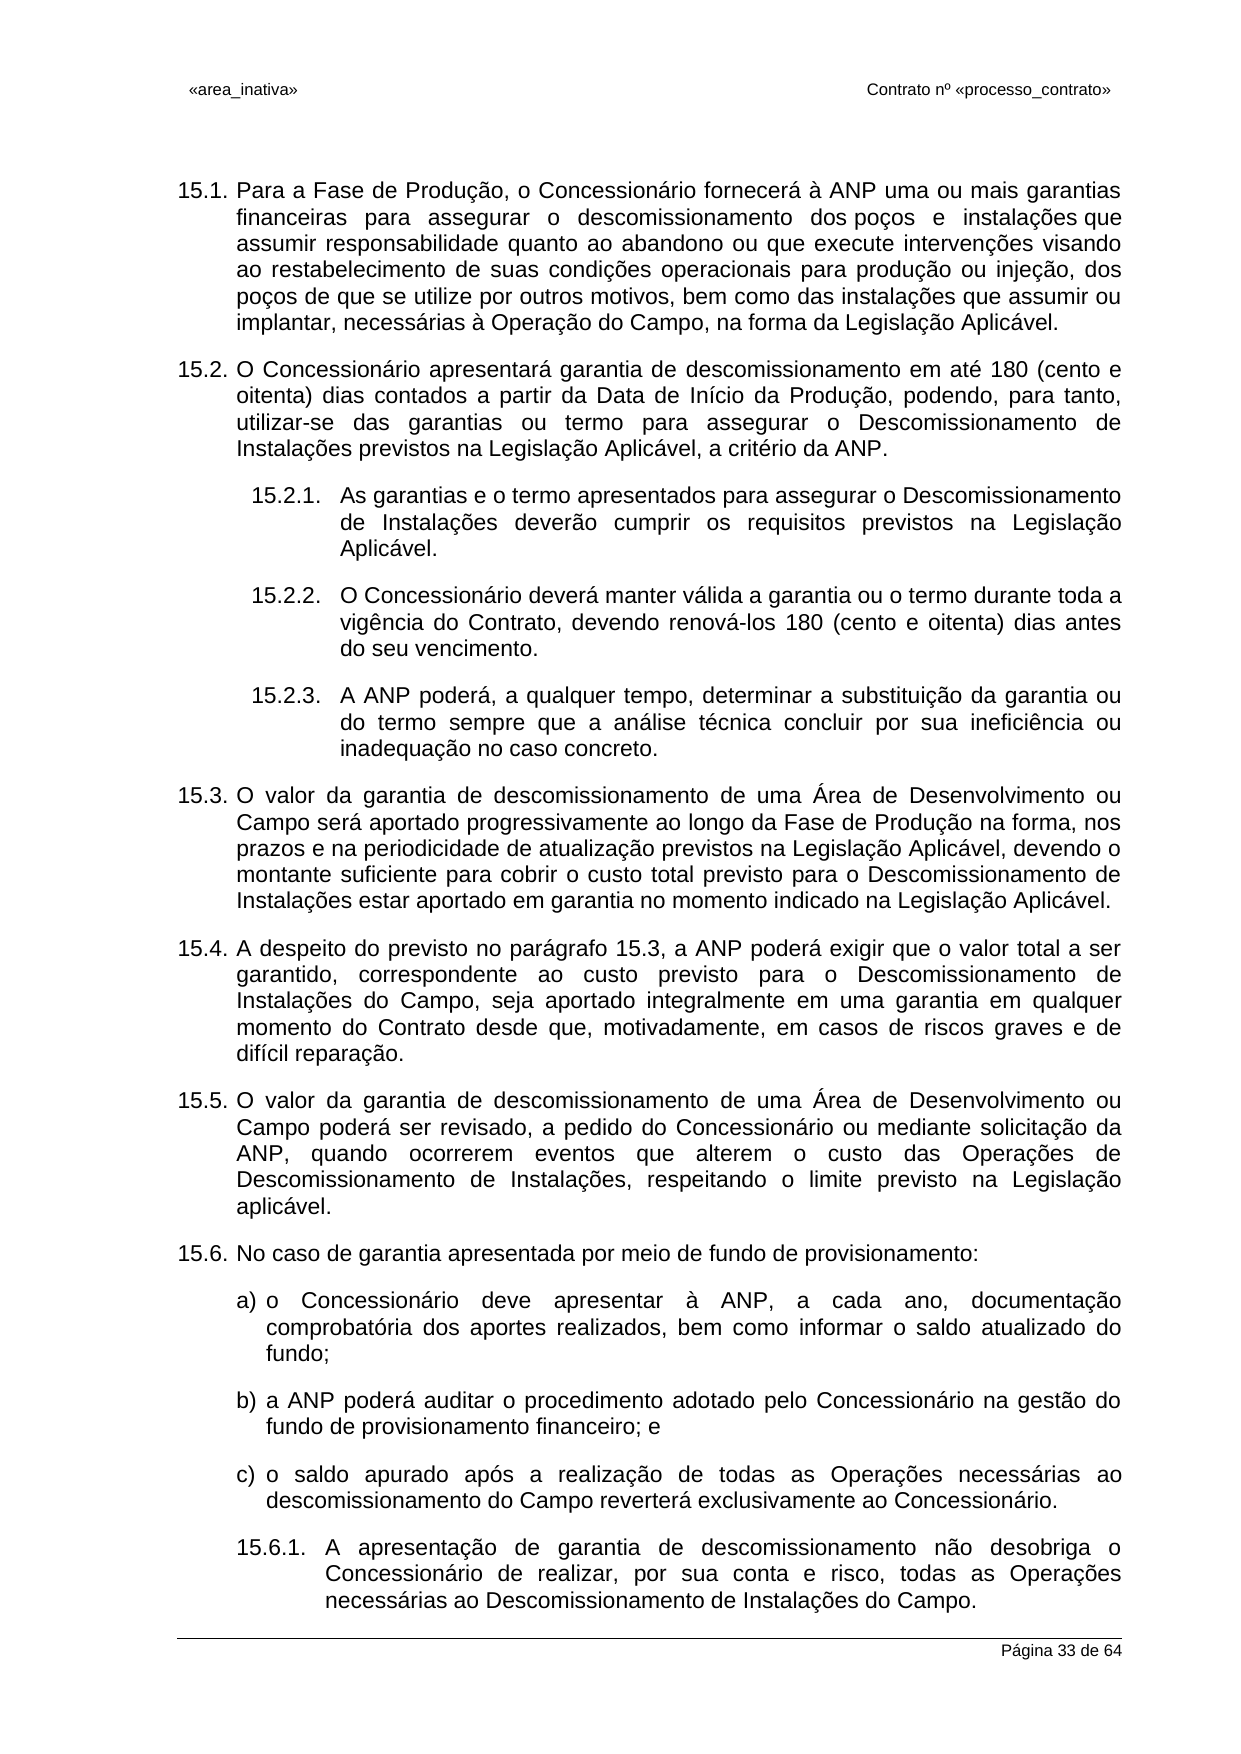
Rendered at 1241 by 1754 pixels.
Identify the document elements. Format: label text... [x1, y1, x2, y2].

text O valor da garantia de descomissionamento de uma Área de Desenvolvimento ou Campo poderá ser revisado, a pedido do Concessionário ou mediante solicitação da ANP, quando ocorrerem eventos que alterem o custo das Operações de Descomissionamento de Instalações, respeitando o limite previsto na Legislação aplicável. [177, 1087, 1122, 1219]
text A ANP poderá, a qualquer tempo, determinar a substituição da garantia ou do termo sempre que a análise técnica concluir por sua ineficiência ou inadequação no caso concreto. [251, 682, 1122, 761]
list o Concessionário deve apresentar à ANP, a cada ano, documentação comprobatória dos aportes realizados, bem como informar o saldo atualizado do fundo; [236, 1287, 1122, 1366]
list a ANP poderá auditar o procedimento adotado pelo Concessionário na gestão do fundo de provisionamento financeiro; e [236, 1387, 1122, 1440]
text O Concessionário apresentará garantia de descomissionamento em até 180 (cento e oitenta) dias contados a partir da Data de Início da Produção, podendo, para tanto, utilizar-se das garantias ou termo para assegurar o Descomissionamento de Instalações previstos na Legislação Aplicável, a critério da ANP. [177, 356, 1122, 462]
text No caso de garantia apresentada por meio de fundo de provisionamento: [177, 1240, 1122, 1266]
text A apresentação de garantia de descomissionamento não desobriga o Concessionário de realizar, por sua conta e risco, todas as Operações necessárias ao Descomissionamento de Instalações do Campo. [236, 1534, 1122, 1613]
text O valor da garantia de descomissionamento de uma Área de Desenvolvimento ou Campo será aportado progressivamente ao longo da Fase de Produção na forma, nos prazos e na periodicidade de atualização previstos na Legislação Aplicável, devendo o montante suficiente para cobrir o custo total previsto para o Descomissionamento de Instalações estar aportado em garantia no momento indicado na Legislação Aplicável. [177, 782, 1122, 914]
text O Concessionário deverá manter válida a garantia ou o termo durante toda a vigência do Contrato, devendo renová-los 180 (cento e oitenta) dias antes do seu vencimento. [251, 582, 1122, 661]
text Para a Fase de Produção, o Concessionário fornecerá à ANP uma ou mais garantias financeiras para assegurar o descomissionamento dos poços e instalações que assumir responsabilidade quanto ao abandono ou que execute intervenções visando ao restabelecimento de suas condições operacionais para produção ou injeção, dos poços de que se utilize por outros motivos, bem como das instalações que assumir ou implantar, necessárias à Operação do Campo, na forma da Legislação Aplicável. [177, 177, 1122, 335]
text As garantias e o termo apresentados para assegurar o Descomissionamento de Instalações deverão cumprir os requisitos previstos na Legislação Aplicável. [251, 482, 1122, 561]
text A despeito do previsto no parágrafo 15.3, a ANP poderá exigir que o valor total a ser garantido, correspondente ao custo previsto para o Descomissionamento de Instalações do Campo, seja aportado integralmente em uma garantia em qualquer momento do Contrato desde que, motivadamente, em casos de riscos graves e de difícil reparação. [177, 935, 1122, 1066]
list o saldo apurado após a realização de todas as Operações necessárias ao descomissionamento do Campo reverterá exclusivamente ao Concessionário. [236, 1461, 1122, 1513]
